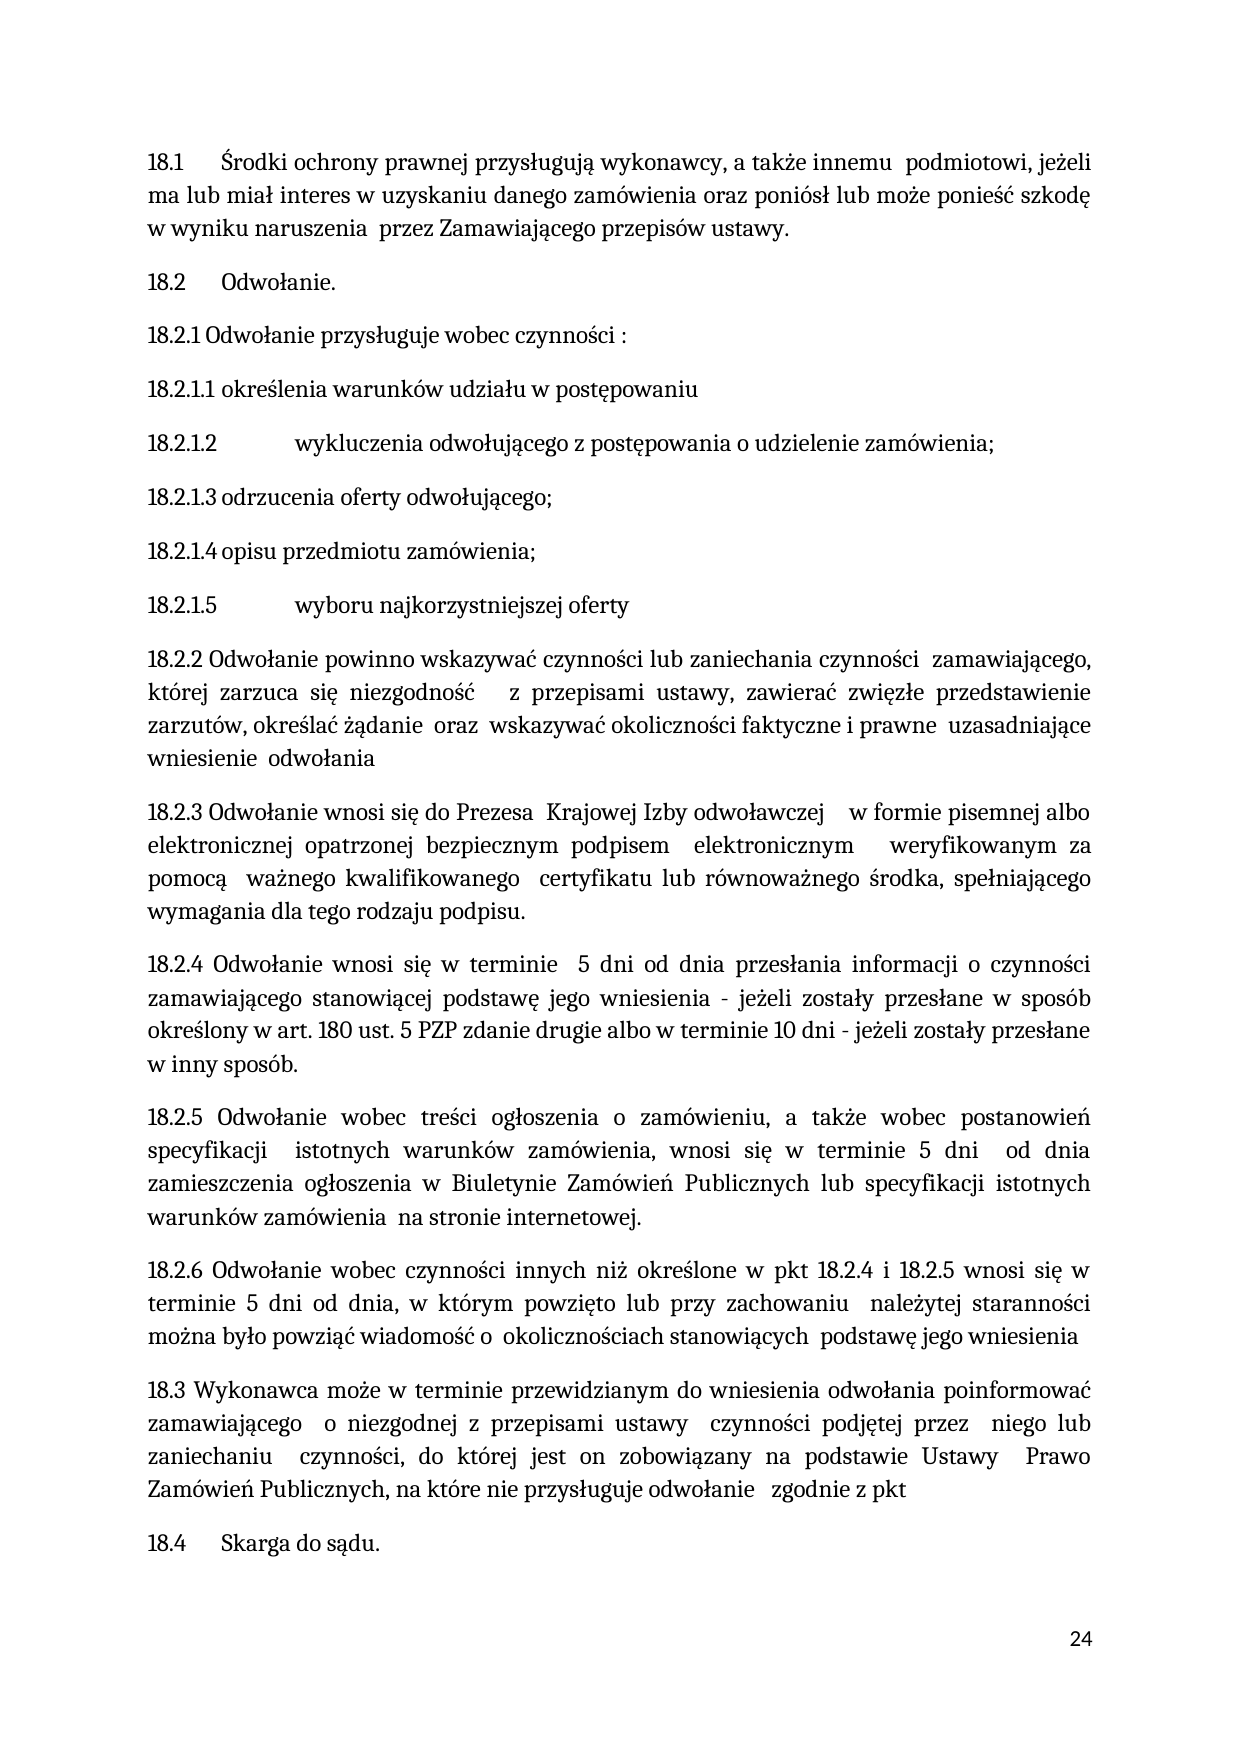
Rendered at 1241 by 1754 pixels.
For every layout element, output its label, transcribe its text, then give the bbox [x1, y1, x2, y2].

text 18.2.1.2 wykluczenia odwołującego z postępowania o udzielenie zamówienia; [148, 429, 1092, 458]
text 18.2.5 Odwołanie wobec treści ogłoszenia o zamówieniu, a także wobec postanowień specyfikacji istotnych warunków zamówienia, wnosi się w terminie 5 dni od dnia zamieszczenia ogłoszenia w Biuletynie Zamówień Publicznych lub specyfikacji istotnych warunków zamówienia na stronie internetowej. [148, 1103, 1092, 1231]
text 18.2.2 Odwołanie powinno wskazywać czynności lub zaniechania czynności zamawiającego, której zarzuca się niezgodność z przepisami ustawy, zawierać zwięzłe przedstawienie zarzutów, określać żądanie oraz wskazywać okoliczności faktyczne i prawne uzasadniające wniesienie odwołania [148, 644, 1092, 772]
text 18.2.1.3 odrzucenia oferty odwołującego; [148, 483, 1092, 512]
text 18.2.3 Odwołanie wnosi się do Prezesa Krajowej Izby odwoławczej w formie pisemnej albo elektronicznej opatrzonej bezpiecznym podpisem elektronicznym weryfikowanym za pomocą ważnego kwalifikowanego certyfikatu lub równoważnego środka, spełniającego wymagania dla tego rodzaju podpisu. [74, 797, 1092, 925]
text 18.2.1.1 określenia warunków udziału w postępowaniu [148, 375, 1092, 404]
text 18.1 Środki ochrony prawnej przysługują wykonawcy, a także innemu podmiotowi, jeżeli ma lub miał interes w uzyskaniu danego zamówienia oraz poniósł lub może ponieść szkodę w wyniku naruszenia przez Zamawiającego przepisów ustawy. [148, 148, 1092, 242]
text 18.2.1 Odwołanie przysługuje wobec czynności : [148, 321, 1092, 350]
text 18.2.1.4 opisu przedmiotu zamówienia; [148, 537, 1092, 566]
text 18.2 Odwołanie. [148, 268, 1092, 296]
text 18.2.6 Odwołanie wobec czynności innych niż określone w pkt 18.2.4 i 18.2.5 wnosi się w terminie 5 dni od dnia, w którym powzięto lub przy zachowaniu należytej staranności można było powziąć wiadomość o okolicznościach stanowiących podstawę jego wniesienia [148, 1256, 1092, 1351]
text 18.3 Wykonawca może w terminie przewidzianym do wniesienia odwołania poinformować zamawiającego o niezgodnej z przepisami ustawy czynności podjętej przez niego lub zaniechaniu czynności, do której jest on zobowiązany na podstawie Ustawy Prawo Zamówień Publicznych, na które nie przysługuje odwołanie zgodnie z pkt [148, 1376, 1092, 1504]
text 18.2.4 Odwołanie wnosi się w terminie 5 dni od dnia przesłania informacji o czynności zamawiającego stanowiącej podstawę jego wniesienia - jeżeli zostały przesłane w sposób określony w art. 180 ust. 5 PZP zdanie drugie albo w terminie 10 dni - jeżeli zostały przesłane w inny sposób. [148, 950, 1092, 1078]
text 18.2.1.5 wyboru najkorzystniejszej oferty [148, 591, 1092, 619]
text 18.4 Skarga do sądu. [148, 1529, 1092, 1558]
